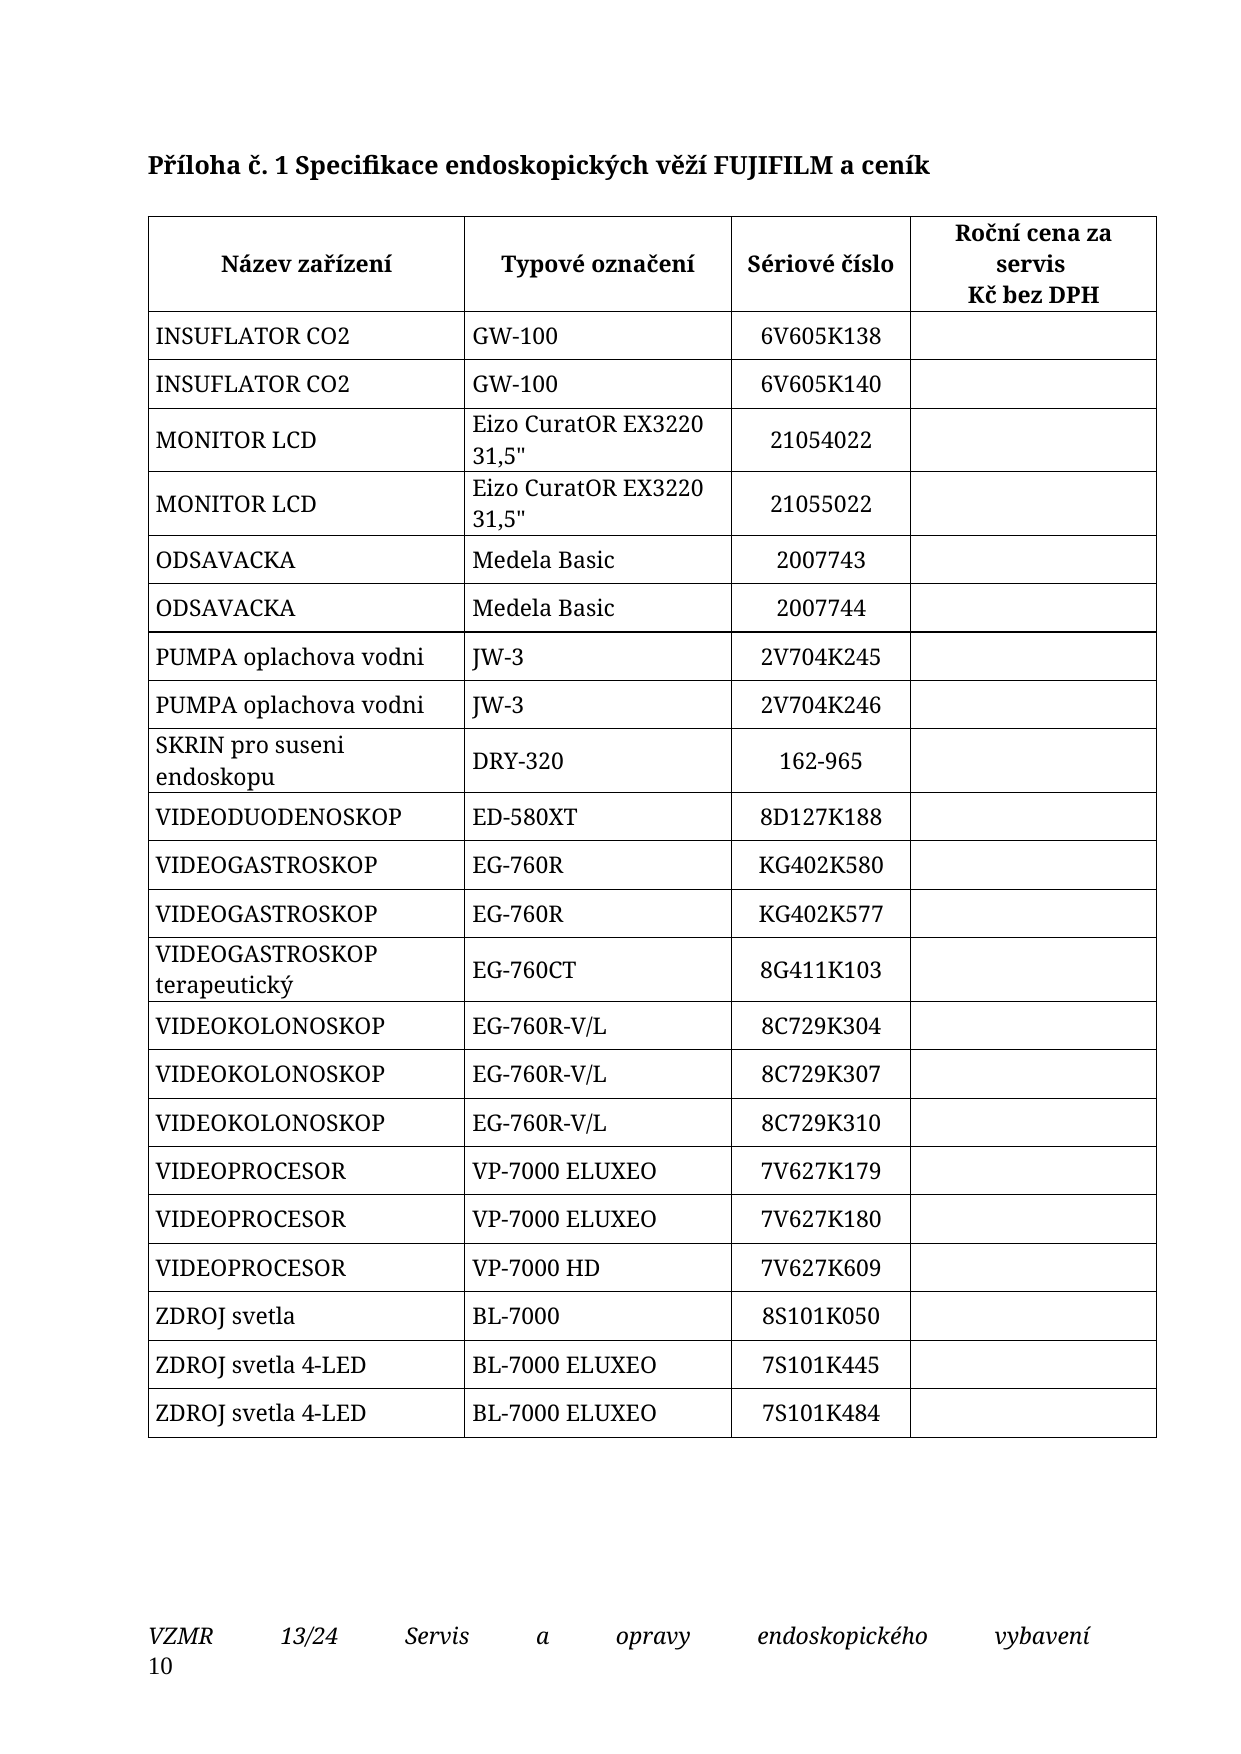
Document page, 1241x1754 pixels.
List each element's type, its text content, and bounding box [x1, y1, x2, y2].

table_cell 7V627K179 [732, 1147, 910, 1194]
table_cell [911, 1002, 1156, 1049]
table_cell [911, 1099, 1156, 1146]
table_cell Eizo CuratOR EX3220 31,5" [465, 472, 731, 534]
table_cell VIDEOGASTROSKOP [149, 841, 464, 889]
table_cell [911, 1389, 1156, 1437]
table_cell 7S101K484 [732, 1389, 910, 1437]
table_cell GW-100 [465, 312, 731, 359]
table_cell 6V605K140 [732, 360, 910, 407]
table_cell 8S101K050 [732, 1292, 910, 1340]
table_cell JW-3 [465, 681, 731, 728]
table_cell MONITOR LCD [149, 472, 464, 534]
table_cell [911, 1147, 1156, 1194]
table_cell KG402K577 [732, 890, 910, 937]
table_cell GW-100 [465, 360, 731, 407]
table_cell [911, 472, 1156, 534]
table_cell EG-760R-V/L [465, 1050, 731, 1097]
table_cell [911, 536, 1156, 583]
table_cell MONITOR LCD [149, 409, 464, 471]
table_cell [911, 1292, 1156, 1340]
table_cell [911, 793, 1156, 840]
table_cell 162-965 [732, 729, 910, 792]
table_cell [911, 1341, 1156, 1388]
table_cell [911, 312, 1156, 359]
table_cell [911, 584, 1156, 631]
table_cell PUMPA oplachova vodni [149, 633, 464, 680]
table_cell [911, 360, 1156, 407]
table_cell VIDEOGASTROSKOP [149, 890, 464, 937]
table_cell [911, 1195, 1156, 1243]
table_cell 2007743 [732, 536, 910, 583]
table_cell [911, 1050, 1156, 1097]
table_cell 2V704K245 [732, 633, 910, 680]
table_cell VP-7000 ELUXEO [465, 1195, 731, 1243]
table_cell ED-580XT [465, 793, 731, 840]
table_cell BL-7000 [465, 1292, 731, 1340]
table_cell BL-7000 ELUXEO [465, 1389, 731, 1437]
table_cell KG402K580 [732, 841, 910, 889]
table_cell BL-7000 ELUXEO [465, 1341, 731, 1388]
table_cell VIDEOPROCESOR [149, 1195, 464, 1243]
table_cell VP-7000 HD [465, 1244, 731, 1291]
table_cell 7S101K445 [732, 1341, 910, 1388]
table_cell EG-760R [465, 890, 731, 937]
table_cell Medela Basic [465, 536, 731, 583]
table_cell ZDROJ svetla 4-LED [149, 1389, 464, 1437]
table_cell Eizo CuratOR EX3220 31,5" [465, 409, 731, 471]
table_cell [911, 938, 1156, 1001]
table_cell EG-760R [465, 841, 731, 889]
table_cell 21054022 [732, 409, 910, 471]
table_header Sériové číslo [732, 217, 910, 311]
table_cell VIDEOKOLONOSKOP [149, 1002, 464, 1049]
table_cell 8C729K310 [732, 1099, 910, 1146]
table_cell [911, 681, 1156, 728]
table_cell [911, 890, 1156, 937]
table_cell EG-760R-V/L [465, 1002, 731, 1049]
table_cell 8G411K103 [732, 938, 910, 1001]
table_cell JW-3 [465, 633, 731, 680]
table_cell VIDEODUODENOSKOP [149, 793, 464, 840]
table_cell ODSAVACKA [149, 584, 464, 631]
table_cell ODSAVACKA [149, 536, 464, 583]
table_cell VIDEOKOLONOSKOP [149, 1050, 464, 1097]
table_cell Medela Basic [465, 584, 731, 631]
table_cell VIDEOPROCESOR [149, 1244, 464, 1291]
table_cell [911, 729, 1156, 792]
table_cell 8C729K304 [732, 1002, 910, 1049]
table_cell INSUFLATOR CO2 [149, 312, 464, 359]
table_cell VIDEOPROCESOR [149, 1147, 464, 1194]
table_cell 8C729K307 [732, 1050, 910, 1097]
table_header Název zařízení [149, 217, 464, 311]
table_cell EG-760R-V/L [465, 1099, 731, 1146]
table_cell PUMPA oplachova vodni [149, 681, 464, 728]
table_cell [911, 1244, 1156, 1291]
table_cell 21055022 [732, 472, 910, 534]
table_header Roční cena za servis Kč bez DPH [911, 217, 1156, 311]
table_cell 7V627K609 [732, 1244, 910, 1291]
table_cell SKRIN pro suseni endoskopu [149, 729, 464, 792]
table_cell EG-760CT [465, 938, 731, 1001]
table_header Typové označení [465, 217, 731, 311]
table_cell 2V704K246 [732, 681, 910, 728]
table_cell 7V627K180 [732, 1195, 910, 1243]
table_cell VIDEOKOLONOSKOP [149, 1099, 464, 1146]
table_cell INSUFLATOR CO2 [149, 360, 464, 407]
table_cell 6V605K138 [732, 312, 910, 359]
table_cell VIDEOGASTROSKOP terapeutický [149, 938, 464, 1001]
table_cell ZDROJ svetla 4-LED [149, 1341, 464, 1388]
table_cell ZDROJ svetla [149, 1292, 464, 1340]
table_cell [911, 633, 1156, 680]
table_cell [911, 841, 1156, 889]
table_cell 2007744 [732, 584, 910, 631]
text Příloha č. 1 Specifikace endoskopických věží FUJIFILM a ceník [148, 148, 1093, 182]
table_cell 8D127K188 [732, 793, 910, 840]
table_cell VP-7000 ELUXEO [465, 1147, 731, 1194]
table_cell [911, 409, 1156, 471]
table_cell DRY-320 [465, 729, 731, 792]
